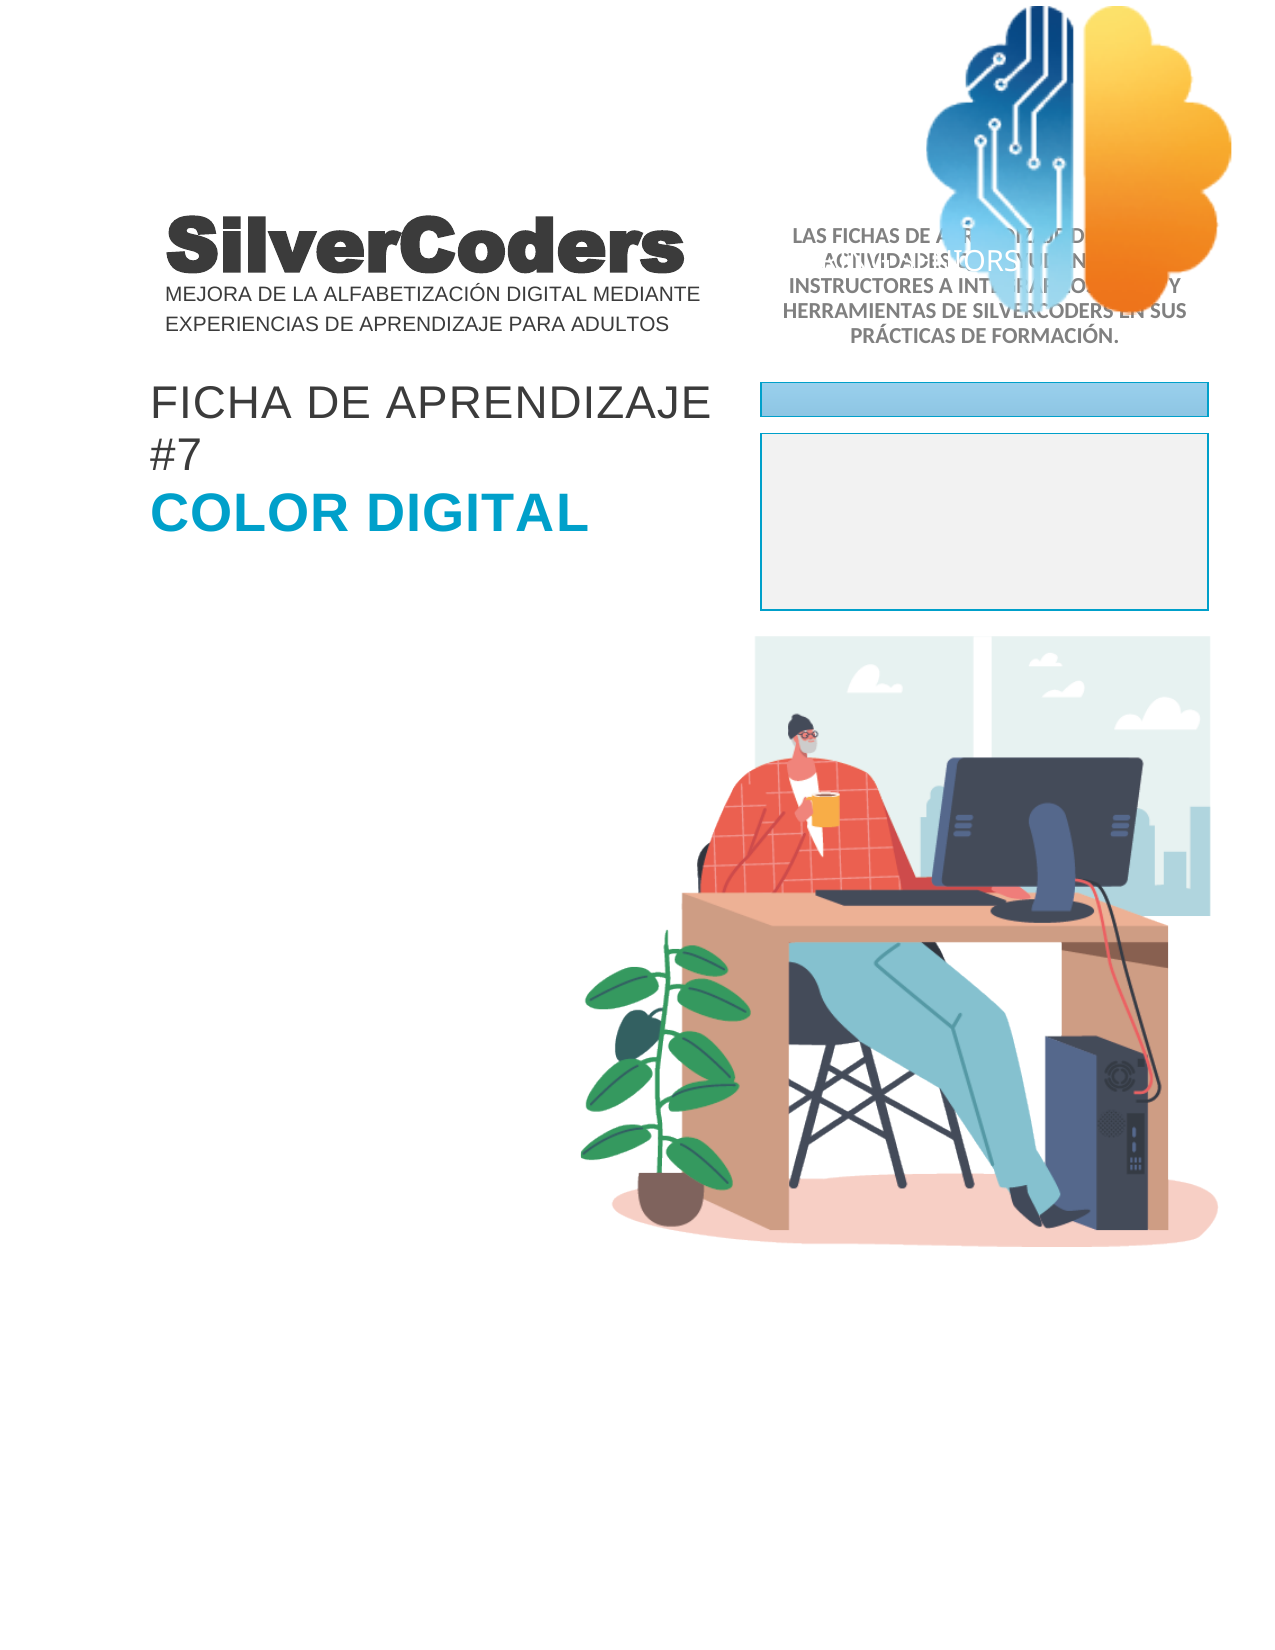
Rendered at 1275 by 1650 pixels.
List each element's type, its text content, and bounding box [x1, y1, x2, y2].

subtitle FICHA De Aprendizaje #7 Color digital [150, 375, 1125, 543]
picture [926, 6, 1232, 315]
picture [580, 636, 1219, 1247]
